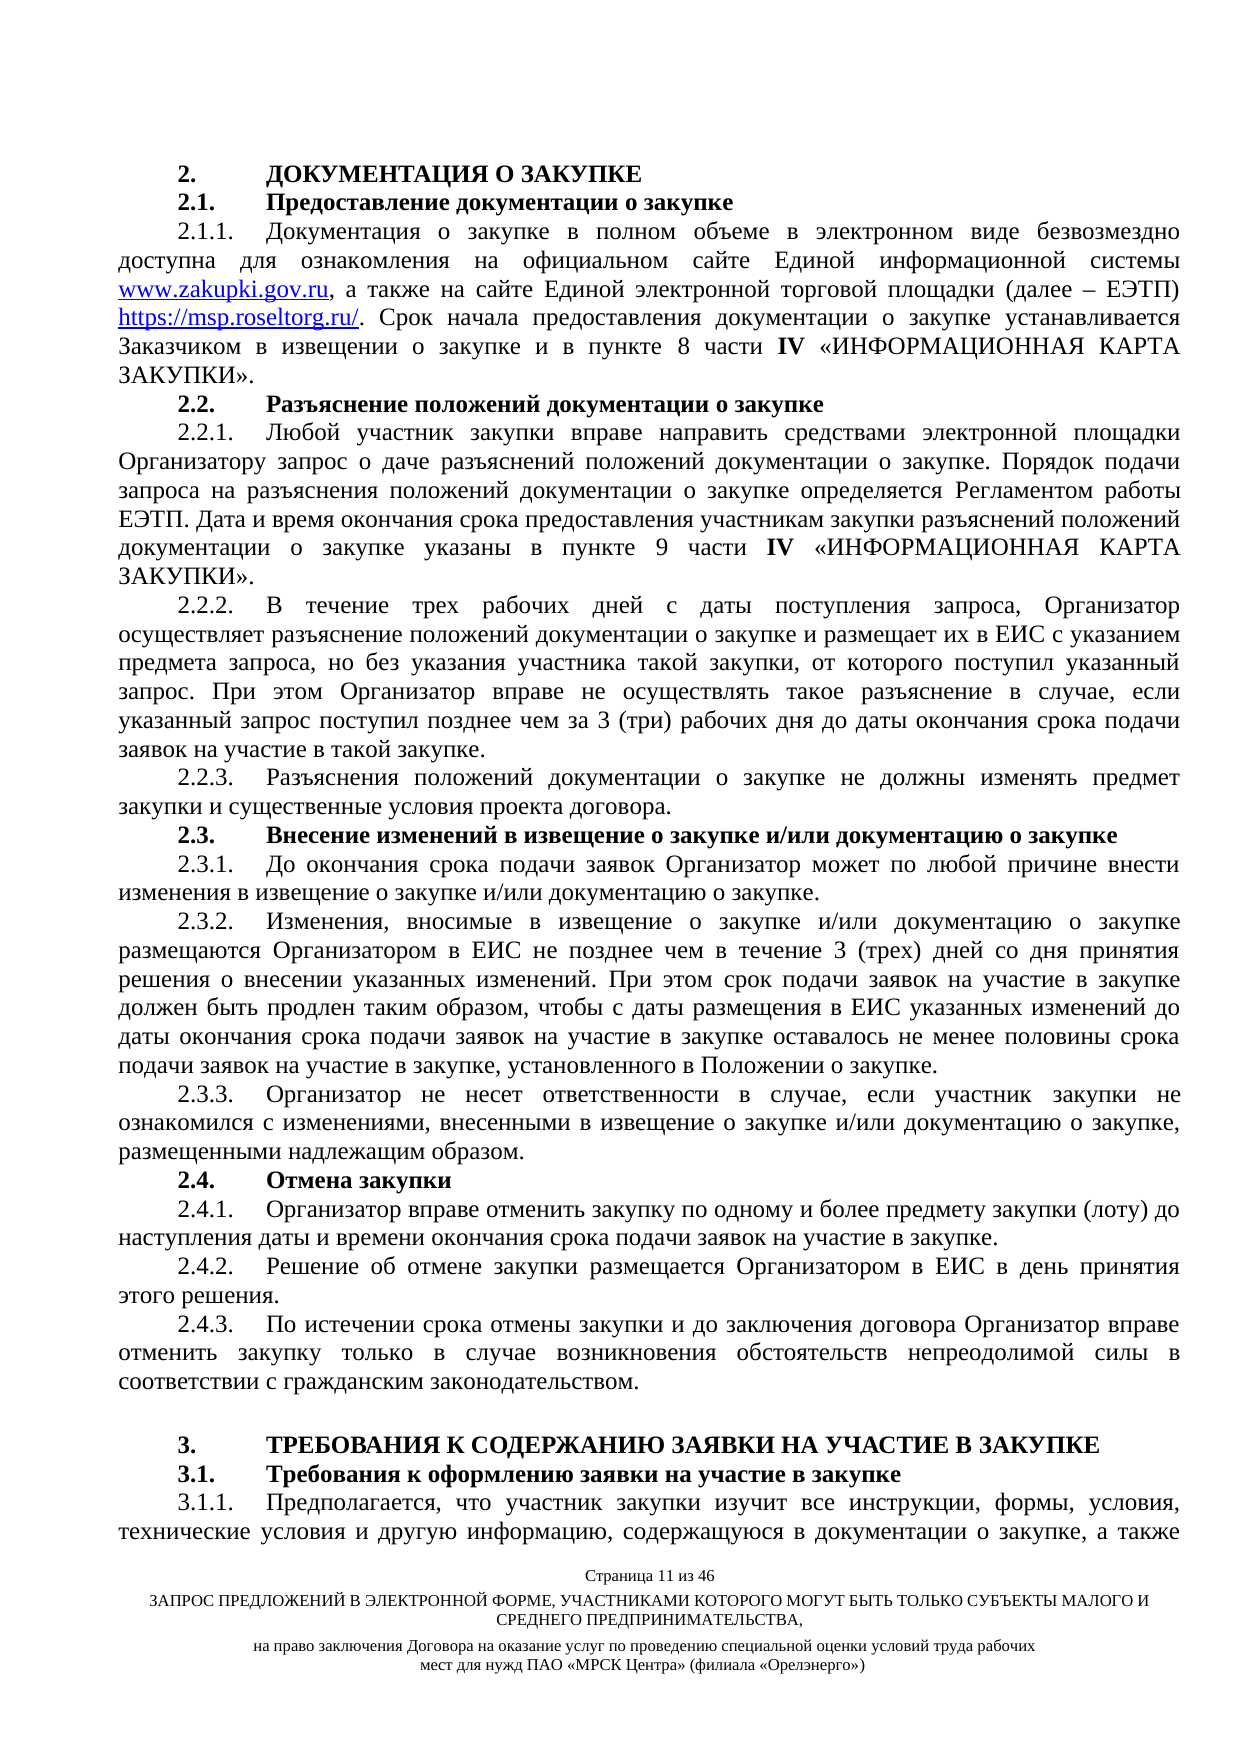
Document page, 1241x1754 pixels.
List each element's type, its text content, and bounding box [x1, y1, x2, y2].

subtitle ДОКУМЕНТАЦИЯ О ЗАКУПКЕ [118, 159, 1181, 187]
subtitle До окончания срока подачи заявок Организатор может по любой причине внести изменения в извещение о закупке и/или документацию о закупке. [118, 849, 1181, 906]
subtitle Требования к оформлению заявки на участие в закупке [118, 1459, 1181, 1487]
subtitle Любой участник закупки вправе направить средствами электронной площадки Организатору запрос о даче разъяснений положений документации о закупке. Порядок подачи запроса на разъяснения положений документации о закупке определяется Регламентом работы ЕЭТП. Дата и время окончания срока предоставления участникам закупки разъяснений положений документации о закупке указаны в пункте 9 части IV «ИНФОРМАЦИОННАЯ КАРТА ЗАКУПКИ». [118, 417, 1181, 590]
subtitle Внесение изменений в извещение о закупке и/или документацию о закупке [118, 820, 1181, 849]
subtitle В течение трех рабочих дней с даты поступления запроса, Организатор осуществляет разъяснение положений документации о закупке и размещает их в ЕИС с указанием предмета запроса, но без указания участника такой закупки, от которого поступил указанный запрос. При этом Организатор вправе не осуществлять такое разъяснение в случае, если указанный запрос поступил позднее чем за 3 (три) рабочих дня до даты окончания срока подачи заявок на участие в такой закупке. [118, 590, 1181, 762]
subtitle Решение об отмене закупки размещается Организатором в ЕИС в день принятия этого решения. [118, 1251, 1181, 1309]
subtitle ТРЕБОВАНИЯ К СОДЕРЖАНИЮ ЗАЯВКИ НА УЧАСТИЕ В ЗАКУПКЕ [118, 1430, 1181, 1459]
subtitle Документация о закупке в полном объеме в электронном виде безвозмездно доступна для ознакомления на официальном сайте Единой информационной системы www.zakupki.gov.ru, а также на сайте Единой электронной торговой площадки (далее – ЕЭТП) https://msp.roseltorg.ru/. Срок начала предоставления документации о закупке устанавливается Заказчиком в извещении о закупке и в пункте 8 части IV «ИНФОРМАЦИОННАЯ КАРТА ЗАКУПКИ». [118, 216, 1181, 389]
subtitle Разъяснения положений документации о закупке не должны изменять предмет закупки и существенные условия проекта договора. [118, 762, 1181, 820]
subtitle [118, 1487, 1181, 1545]
subtitle Отмена закупки [118, 1165, 1181, 1194]
subtitle Организатор вправе отменить закупку по одному и более предмету закупки (лоту) до наступления даты и времени окончания срока подачи заявок на участие в закупке. [118, 1194, 1181, 1251]
subtitle Организатор не несет ответственности в случае, если участник закупки не ознакомился с изменениями, внесенными в извещение о закупке и/или документацию о закупке, размещенными надлежащим образом. [118, 1079, 1181, 1165]
subtitle Разъяснение положений документации о закупке [118, 389, 1181, 417]
subtitle Изменения, вносимые в извещение о закупке и/или документацию о закупке размещаются Организатором в ЕИС не позднее чем в течение 3 (трех) дней со дня принятия решения о внесении указанных изменений. При этом срок подачи заявок на участие в закупке должен быть продлен таким образом, чтобы с даты размещения в ЕИС указанных изменений до даты окончания срока подачи заявок на участие в закупке оставалось не менее половины срока подачи заявок на участие в закупке, установленного в Положении о закупке. [118, 906, 1181, 1079]
subtitle По истечении срока отмены закупки и до заключения договора Организатор вправе отменить закупку только в случае возникновения обстоятельств непреодолимой силы в соответствии с гражданским законодательством. [118, 1309, 1181, 1395]
subtitle Предоставление документации о закупке [118, 187, 1181, 216]
